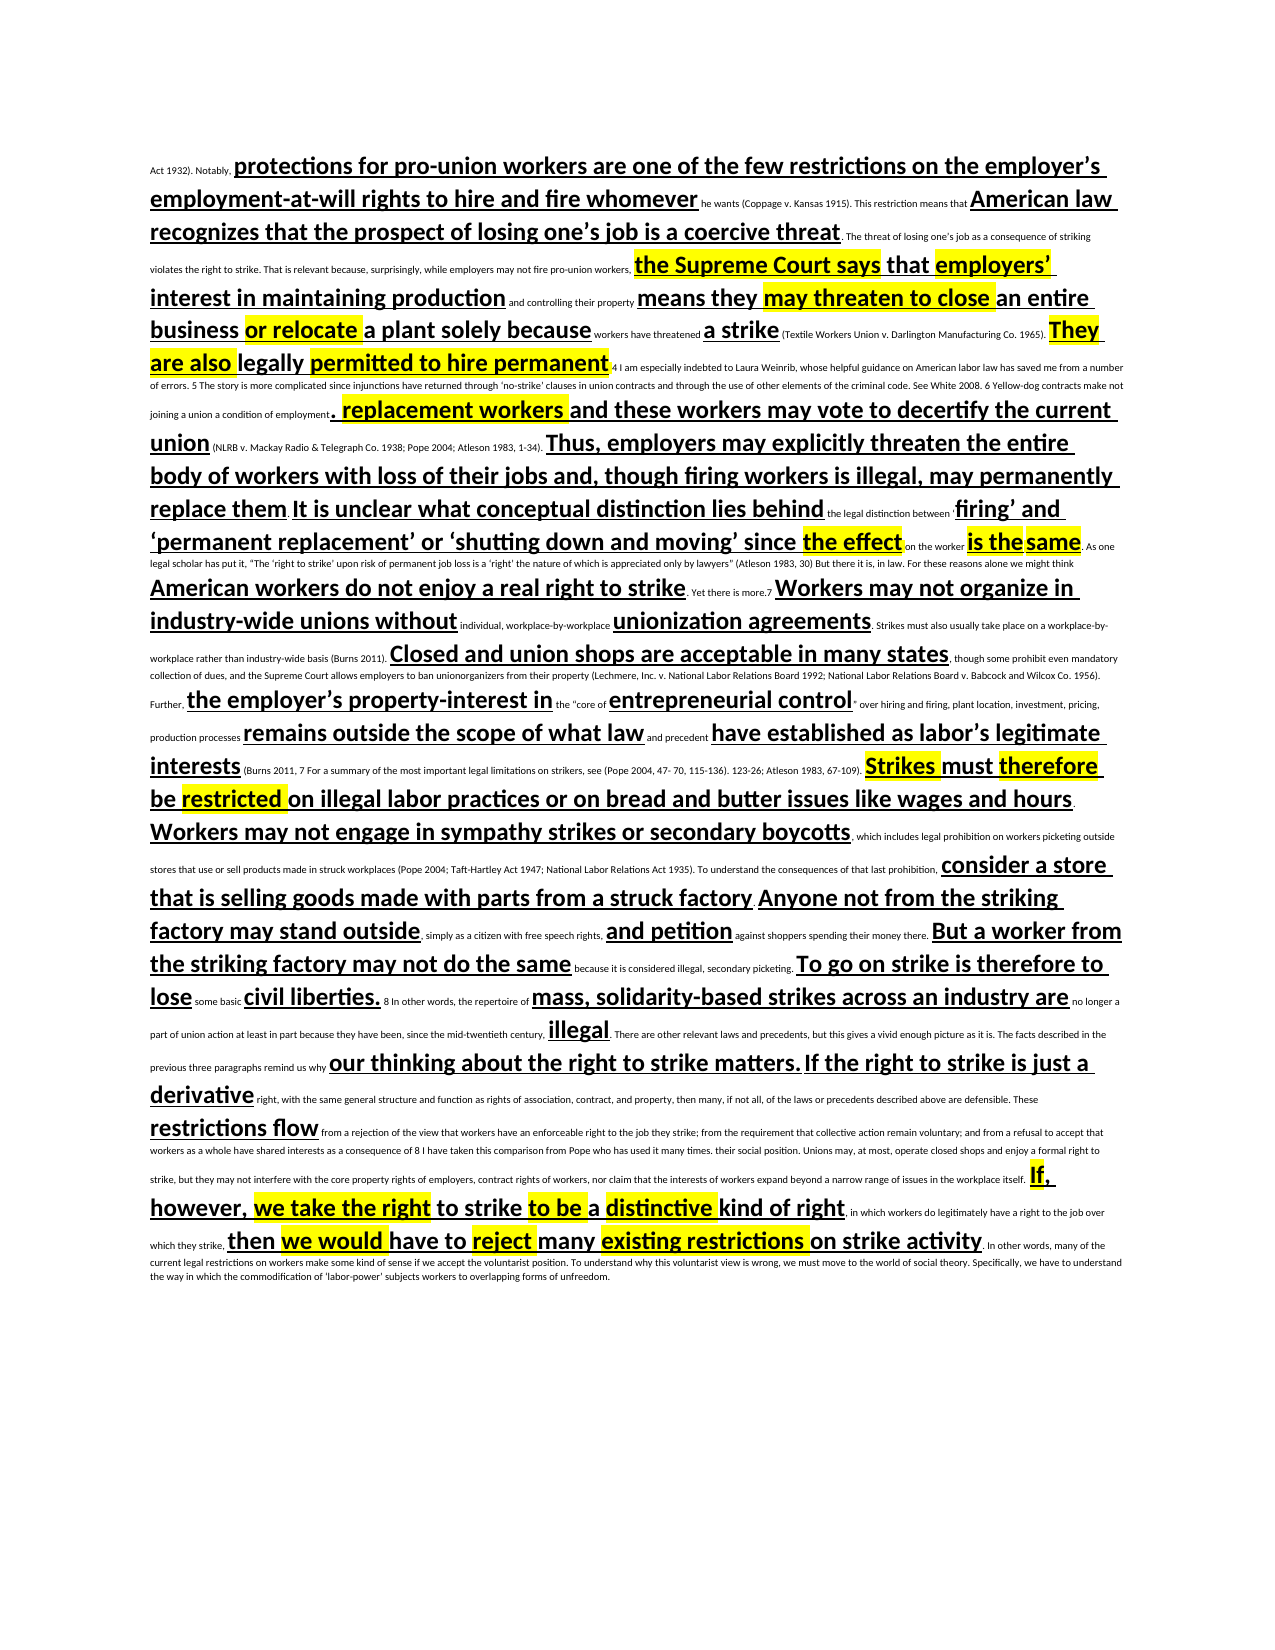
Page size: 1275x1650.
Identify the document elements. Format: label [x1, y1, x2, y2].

text [150, 150, 1125, 1283]
